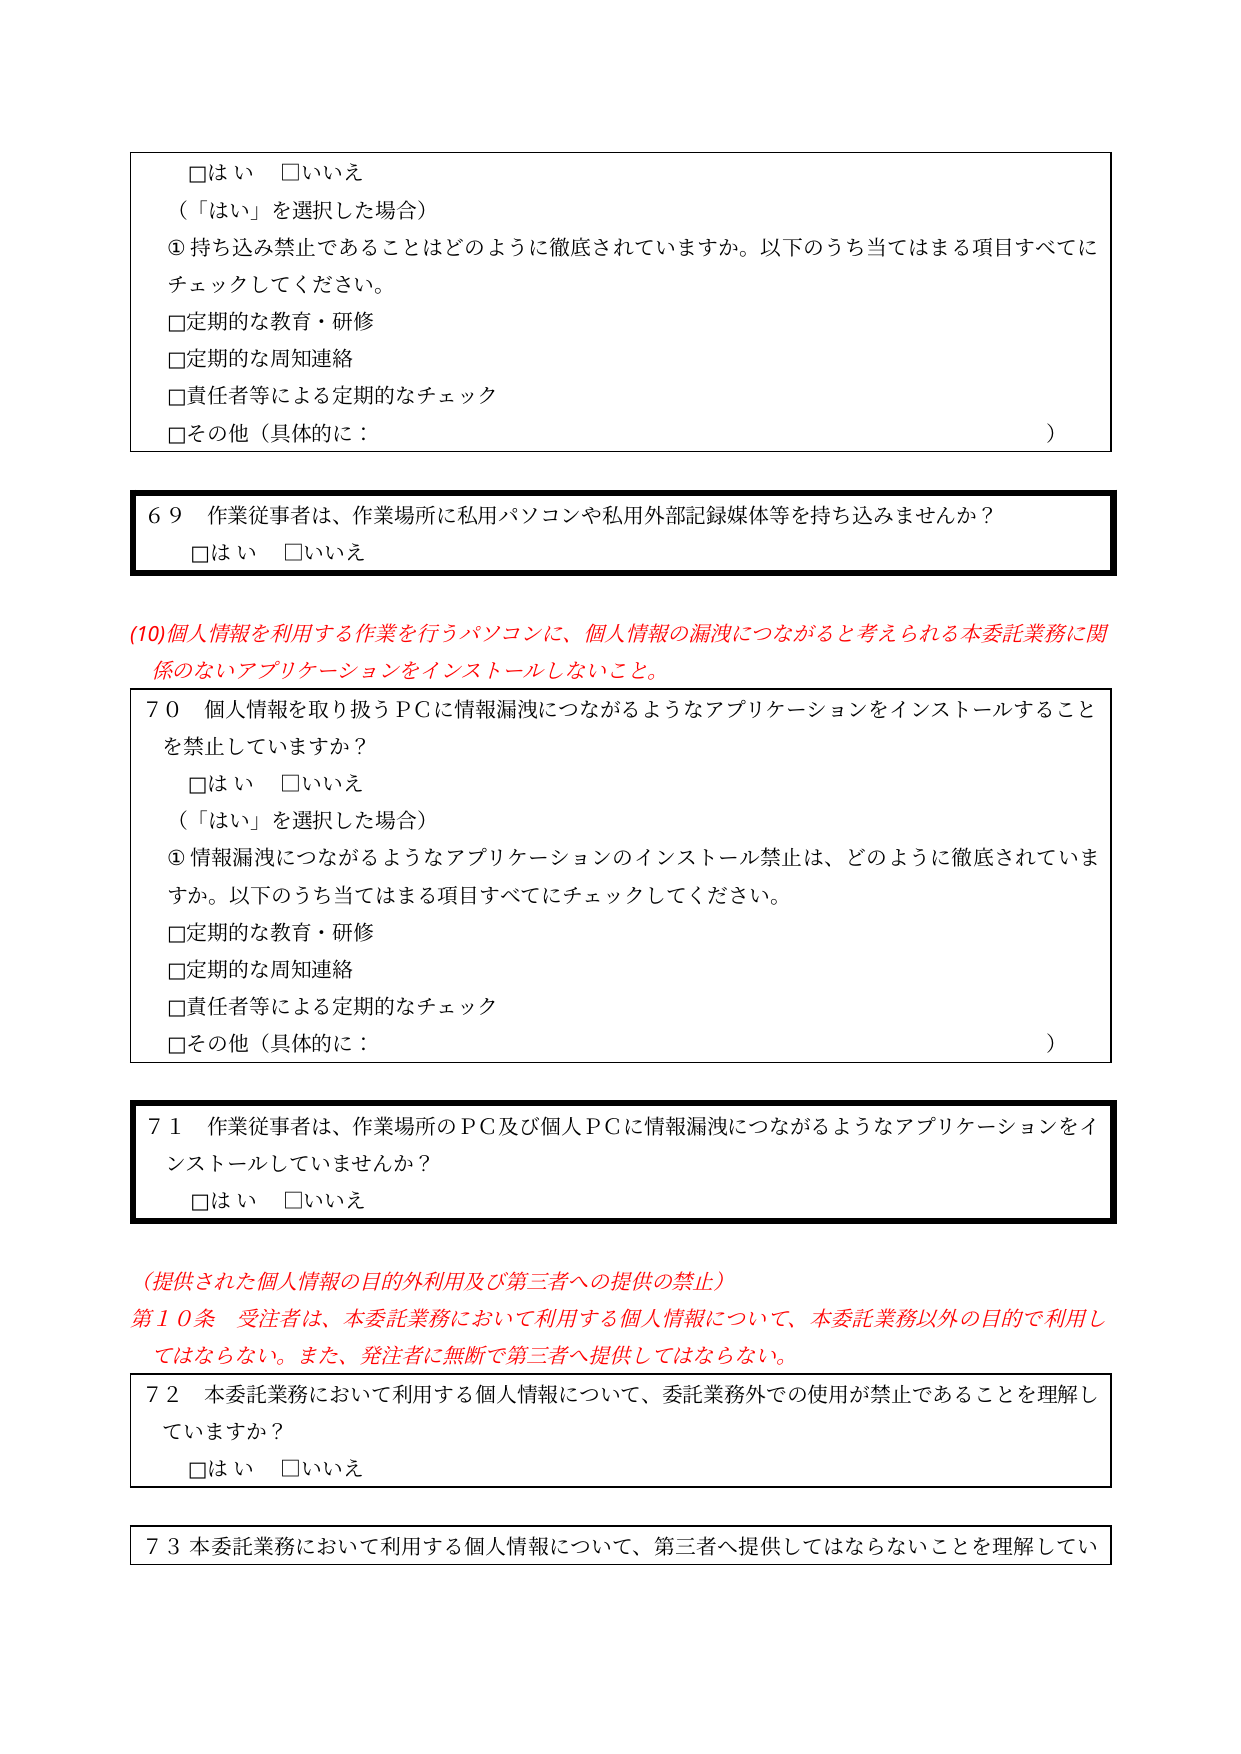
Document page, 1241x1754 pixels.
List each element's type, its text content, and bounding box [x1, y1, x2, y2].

table_header ７２ 本委託業務において利用する個人情報について、委託業務外での使用が禁止であることを理解していますか？ □は い □いいえ [131, 1375, 1110, 1486]
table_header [131, 1527, 1110, 1564]
text 第１０条 受注者は、本委託業務において利用する個人情報について、本委託業務以外の目的で利用してはならない。また、発注者に無断で第三者へ提供してはならない。 [130, 1299, 1110, 1373]
text (10)個人情報を利用する作業を行うパソコンに、個人情報の漏洩につながると考えられる本委託業務に関係のないアプリケーションをインストールしないこと。 [130, 614, 1110, 688]
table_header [131, 153, 1110, 451]
table_header ６９ 作業従事者は、作業場所に私用パソコンや私用外部記録媒体等を持ち込みませんか？ □は い □いいえ [136, 496, 1110, 570]
text （提供された個人情報の目的外利用及び第三者への提供の禁止） [130, 1261, 1110, 1299]
table_header ７０ 個人情報を取り扱うＰＣに情報漏洩につながるようなアプリケーションをインストールすることを禁止していますか？ □は い □いいえ （「はい」を選択した場合） ①情報漏洩につながるようなアプリケーションのインストール禁止は、どのように徹底されていますか。以下のうち当てはまる項目すべてにチェックしてください。 □定期的な教育・研修 □定期的な周知連絡 □責任者等による定期的なチェック □その他（具体的に： ） [131, 690, 1110, 1061]
table_header ７１ 作業従事者は、作業場所のＰＣ及び個人ＰＣに情報漏洩につながるようなアプリケーションをインストールしていませんか？ □は い □いいえ [136, 1106, 1110, 1218]
